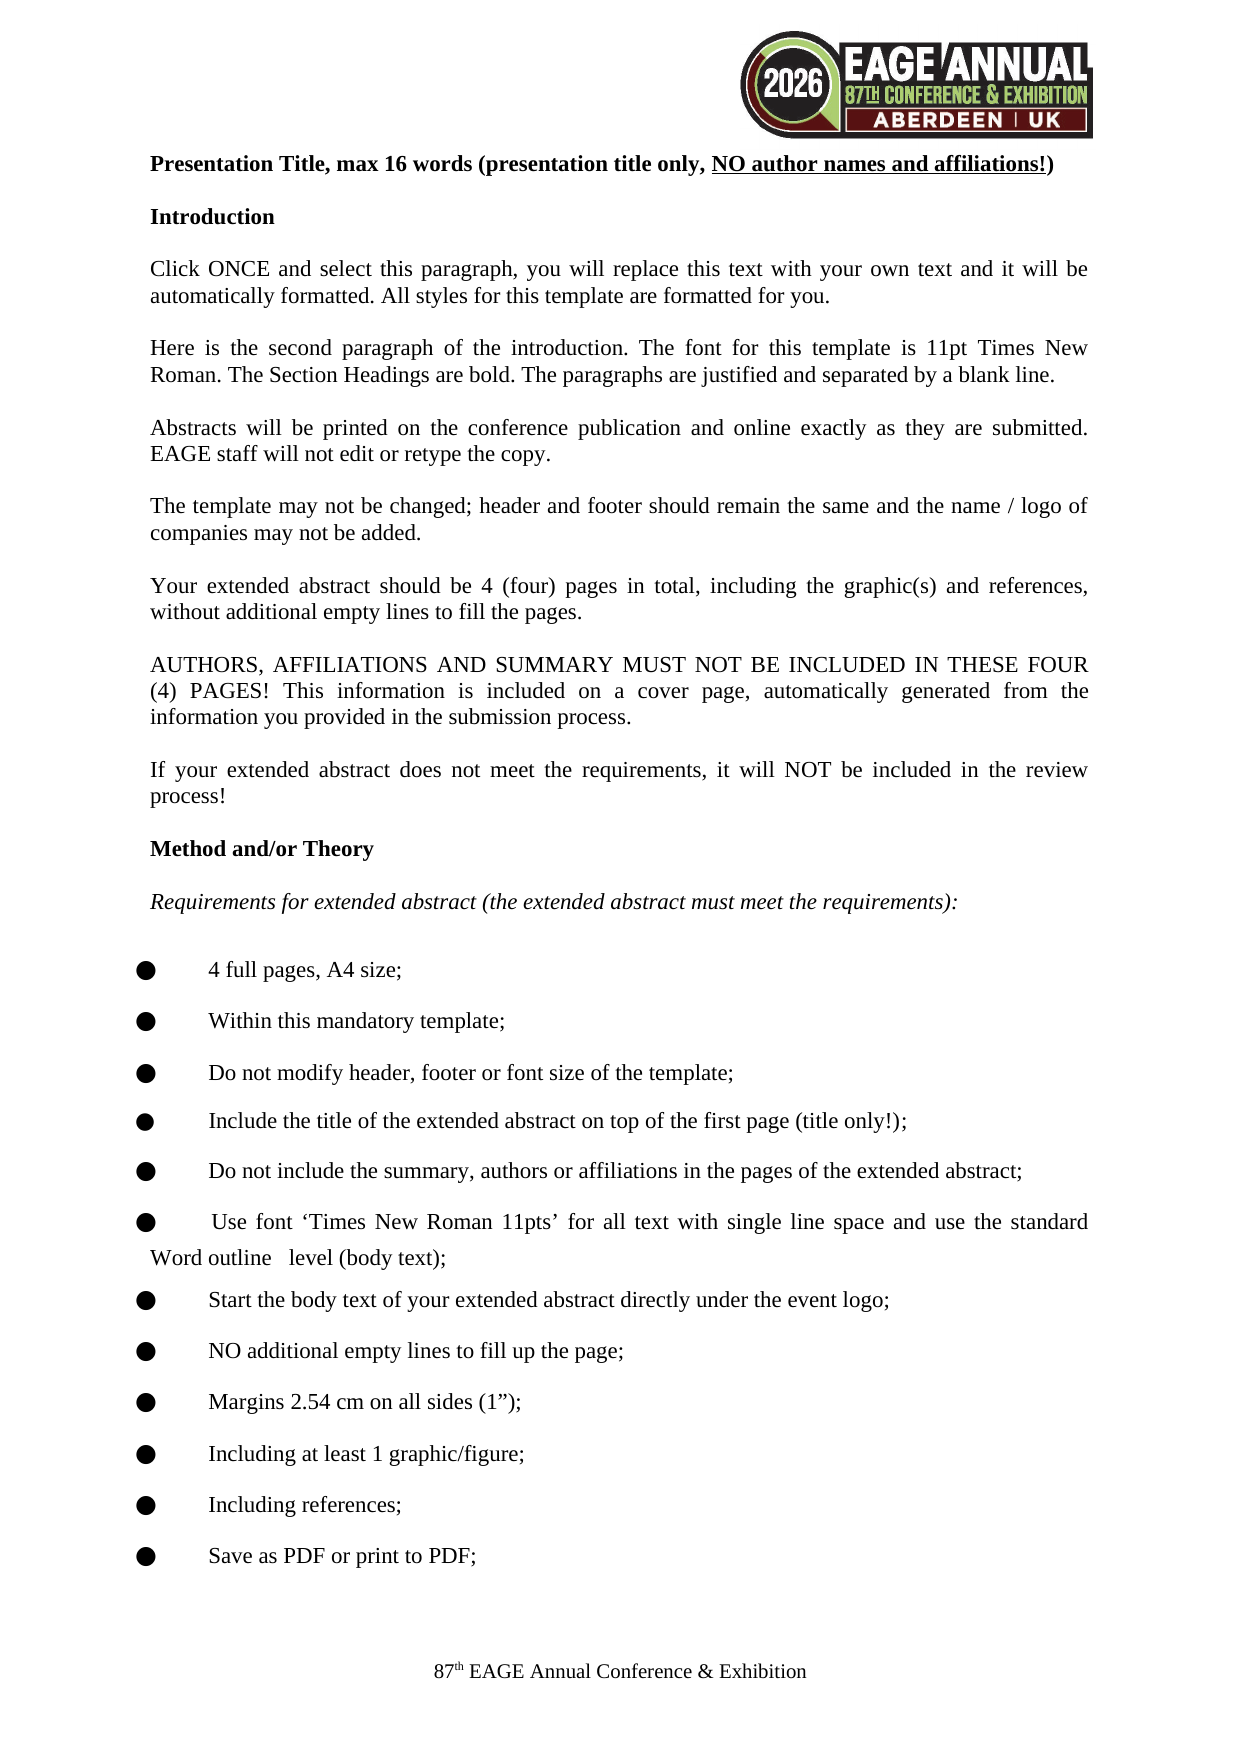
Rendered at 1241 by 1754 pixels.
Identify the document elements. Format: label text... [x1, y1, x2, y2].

text Introduction [150, 203, 1090, 229]
text Click ONCE and select this paragraph, you will replace this text with your own text and it will be automatically formatted. All styles for this template are formatted for you. [150, 255, 1090, 308]
text Presentation Title, max 16 words (presentation title only, NO author names and affiliations!) [150, 150, 1090, 176]
text Requirements for extended abstract (the extended abstract must meet the requirements): [150, 888, 1090, 914]
list Do not modify header, footer or font size of the template; [135, 1043, 1090, 1094]
text The template may not be changed; header and footer should remain the same and the name / logo of companies may not be added. [150, 493, 1090, 545]
list Include the title of the extended abstract on top of the first page (title only!); [135, 1094, 1090, 1141]
text Your extended abstract should be 4 (four) pages in total, including the graphic(s) and references, without additional empty lines to fill the pages. [150, 572, 1090, 624]
list 4 full pages, A4 size; [135, 941, 1090, 992]
text AUTHORS, AFFILIATIONS AND SUMMARY MUST NOT BE INCLUDED IN THESE FOUR (4) PAGES! This information is included on a cover page, automatically generated from the information you provided in the submission process. [150, 651, 1090, 730]
text Abstracts will be printed on the conference publication and online exactly as they are submitted. EAGE staff will not edit or retype the copy. [150, 413, 1090, 466]
list Start the body text of your extended abstract directly under the event logo; [135, 1270, 1090, 1321]
text Method and/or Theory [150, 835, 1090, 862]
text If your extended abstract does not meet the requirements, it will NOT be included in the review process! [150, 756, 1090, 809]
list NO additional empty lines to fill up the page; [135, 1321, 1090, 1373]
list Including references; [135, 1475, 1090, 1526]
list Margins 2.54 cm on all sides (1”); [135, 1373, 1090, 1424]
picture [740, 24, 1097, 150]
list Do not include the summary, authors or affiliations in the pages of the extended abstract; [135, 1141, 1090, 1193]
list Including at least 1 graphic/figure; [135, 1424, 1090, 1475]
list Save as PDF or print to PDF; [135, 1526, 1090, 1578]
list Use font ‘Times New Roman 11pts’ for all text with single line space and use the standard Word outline level (body text); [135, 1193, 1090, 1270]
list Within this mandatory template; [135, 992, 1090, 1043]
text Here is the second paragraph of the introduction. The font for this template is 11pt Times New Roman. The Section Headings are bold. The paragraphs are justified and separated by a blank line. [150, 334, 1090, 387]
